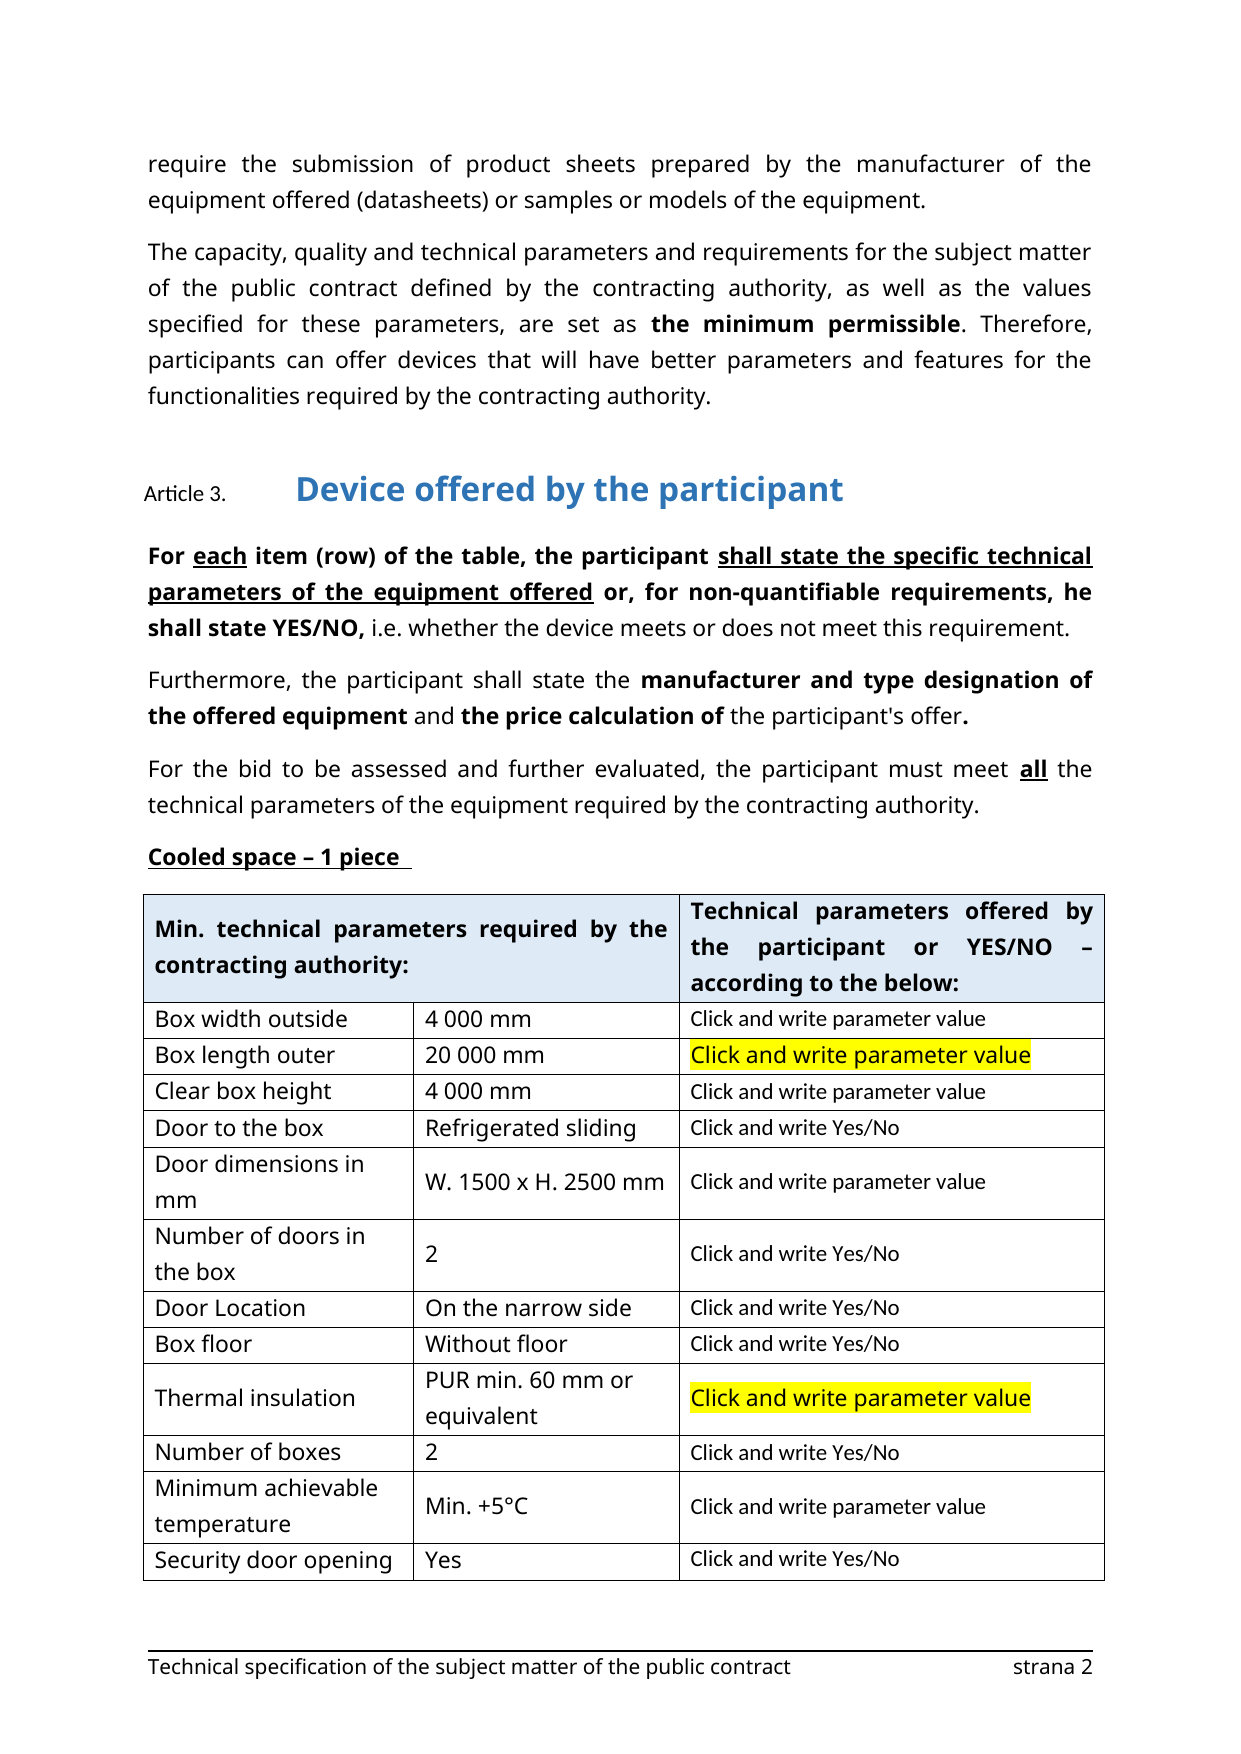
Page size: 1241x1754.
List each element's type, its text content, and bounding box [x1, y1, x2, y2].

table_cell [680, 1292, 1104, 1327]
table_cell Min. +5°C [414, 1472, 679, 1543]
table_cell Number of doors in the box [144, 1220, 413, 1291]
table_cell 2 [414, 1436, 679, 1471]
table_cell On the narrow side [414, 1292, 679, 1327]
table_cell Refrigerated sliding [414, 1111, 679, 1147]
text Furthermore, the participant shall state the manufacturer and type designation of the offered equipment and the price calculation of the participant's offer. [148, 664, 1093, 731]
table_cell Yes [414, 1544, 679, 1579]
table_cell [680, 1544, 1104, 1579]
text For each item (row) of the table, the participant shall state the specific technical parameters of the equipment offered or, for non-quantifiable requirements, he shall state YES/NO, i.e. whether the device meets or does not meet this requirement. [148, 540, 1093, 643]
table_cell Box length outer [144, 1039, 413, 1074]
table_cell [680, 1436, 1104, 1471]
table_cell Door dimensions in mm [144, 1148, 413, 1219]
table_cell Box floor [144, 1328, 413, 1363]
table_cell Door Location [144, 1292, 413, 1327]
table_cell 2 [414, 1220, 679, 1291]
table_cell 4 000 mm [414, 1075, 679, 1110]
text Cooled space – 1 piece [148, 841, 1093, 873]
table_cell Minimum achievable temperature [144, 1472, 413, 1543]
table_cell W. 1500 x H. 2500 mm [414, 1148, 679, 1219]
table_cell [680, 1328, 1104, 1363]
table_cell Number of boxes [144, 1436, 413, 1471]
table_cell Security door opening from the inside [144, 1544, 413, 1579]
table_cell [680, 1364, 1104, 1435]
table_cell Box width outside [144, 1003, 413, 1038]
table_header Min. technical parameters required by the contracting authority: [144, 895, 679, 1002]
text For the bid to be assessed and further evaluated, the participant must meet all the technical parameters of the equipment required by the contracting authority. [148, 753, 1093, 820]
table_cell 4 000 mm [414, 1003, 679, 1038]
table_cell 20 000 mm [414, 1039, 679, 1074]
table_cell Door to the box [144, 1111, 413, 1147]
table_cell PUR min. 60 mm or equivalent [414, 1364, 679, 1435]
table_header Technical parameters offered by the participant or YES/NO – according to the below: [680, 895, 1104, 1002]
table_cell Without floor [414, 1328, 679, 1363]
table_cell [680, 1111, 1104, 1147]
text The capacity, quality and technical parameters and requirements for the subject matter of the public contract defined by the contracting authority, as well as the values specified for these parameters, are set as the minimum permissible. Therefore, participants can offer devices that will have better parameters and features for the functionalities required by the contracting authority. [148, 236, 1093, 411]
subtitle Device offered by the participant [185, 466, 1093, 511]
table_cell Clear box height [144, 1075, 413, 1110]
table_cell [680, 1220, 1104, 1291]
table_cell [680, 1039, 1104, 1074]
table_cell Thermal insulation [144, 1364, 413, 1435]
